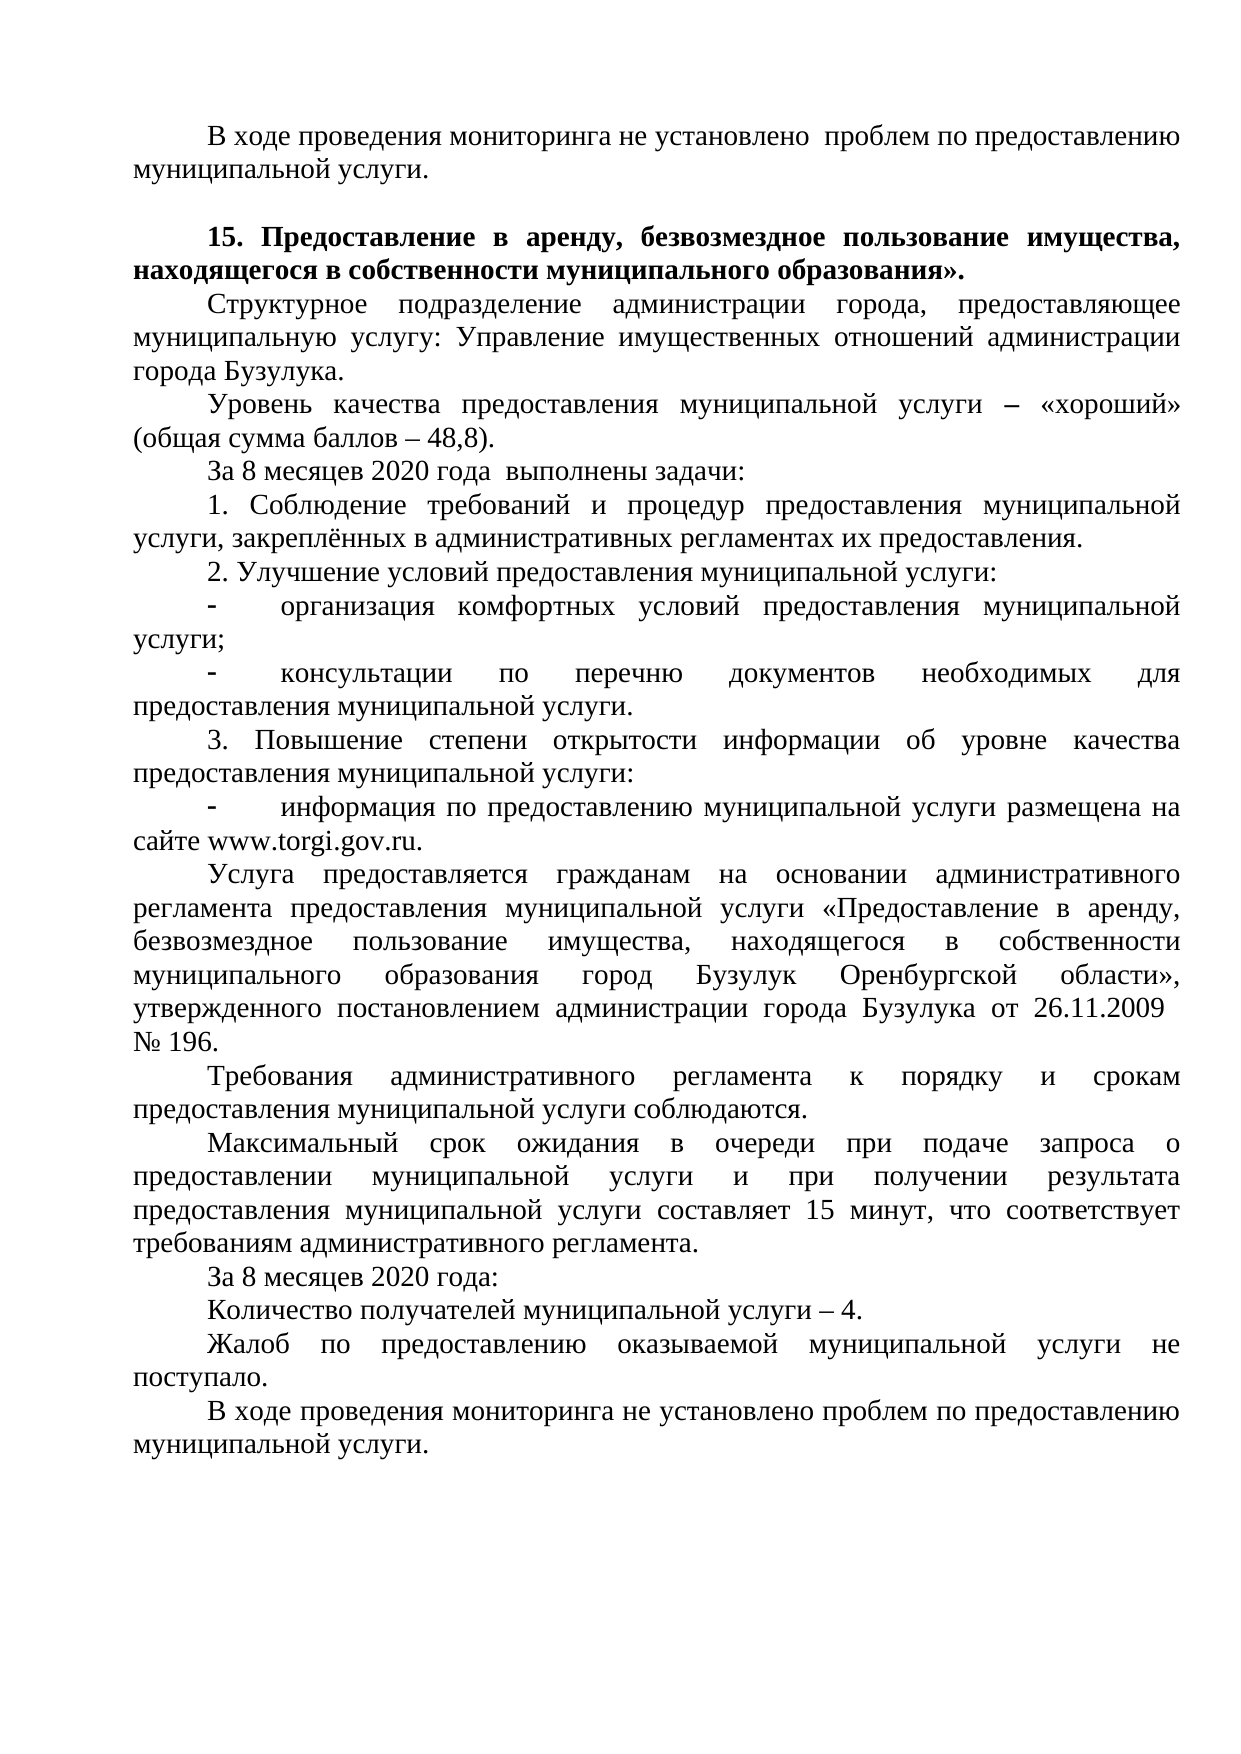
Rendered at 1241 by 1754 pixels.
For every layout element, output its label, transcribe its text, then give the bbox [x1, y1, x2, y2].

text За 8 месяцев 2020 года выполнены задачи: [133, 453, 1181, 487]
text Услуга предоставляется гражданам на основании административного регламента предоставления муниципальной услуги «Предоставление в аренду, безвозмездное пользование имущества, находящегося в собственности муниципального образования город Бузулук Оренбургской области», утвержденного постановлением администрации города Бузулука от 26.11.2009 № 196. [133, 856, 1181, 1058]
text 1. Соблюдение требований и процедур предоставления муниципальной услуги, закреплённых в административных регламентах их предоставления. [133, 487, 1181, 554]
list консультации по перечню документов необходимых для предоставления муниципальной услуги. [133, 655, 1181, 722]
text Требования административного регламента к порядку и срокам предоставления муниципальной услуги соблюдаются. [133, 1058, 1181, 1125]
text 3. Повышение степени открытости информации об уровне качества предоставления муниципальной услуги: [133, 722, 1181, 789]
text Уровень качества предоставления муниципальной услуги – «хороший» (общая сумма баллов – 48,8). [133, 386, 1181, 453]
list информация по предоставлению муниципальной услуги размещена на сайте www.torgi.gov.ru. [133, 789, 1181, 856]
text Максимальный срок ожидания в очереди при подаче запроса о предоставлении муниципальной услуги и при получении результата предоставления муниципальной услуги составляет 15 минут, что соответствует требованиям административного регламента. [133, 1125, 1181, 1259]
text В ходе проведения мониторинга не установлено проблем по предоставлению муниципальной услуги. [133, 1393, 1181, 1460]
list организация комфортных условий предоставления муниципальной услуги; [133, 588, 1181, 655]
text Количество получателей муниципальной услуги – 4. [133, 1292, 1181, 1326]
text 15. Предоставление в аренду, безвозмездное пользование имущества, находящегося в собственности муниципального образования». [133, 219, 1181, 286]
text 2. Улучшение условий предоставления муниципальной услуги: [133, 554, 1181, 588]
text В ходе проведения мониторинга не установлено проблем по предоставлению муниципальной услуги. [133, 118, 1181, 185]
text За 8 месяцев 2020 года: [133, 1259, 1181, 1292]
text Структурное подразделение администрации города, предоставляющее муниципальную услугу: Управление имущественных отношений администрации города Бузулука. [133, 286, 1181, 386]
text Жалоб по предоставлению оказываемой муниципальной услуги не поступало. [133, 1326, 1181, 1393]
